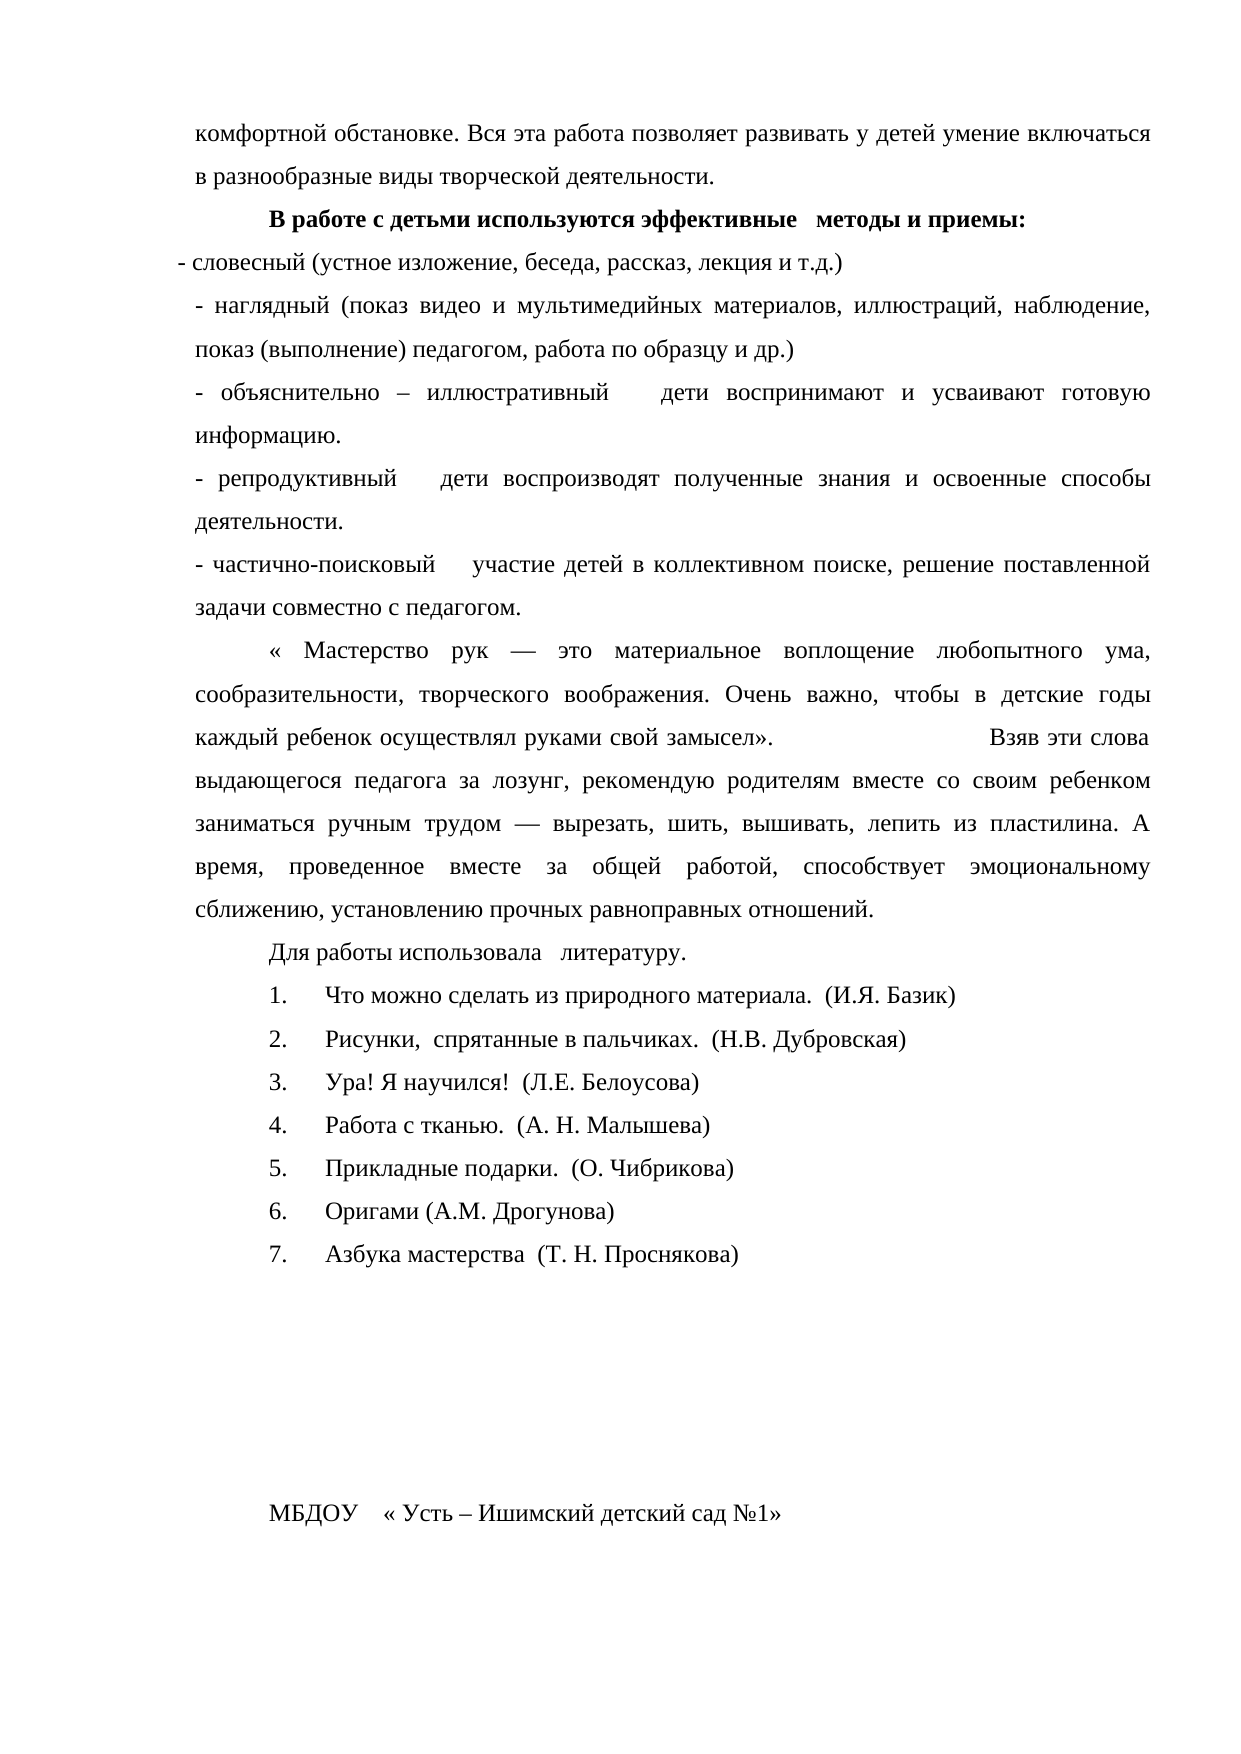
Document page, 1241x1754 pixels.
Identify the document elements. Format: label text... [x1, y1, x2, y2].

list Азбука мастерства (Т. Н. Проснякова) [195, 1239, 1152, 1268]
text « Мастерство рук — это материальное воплощение любопытного ума, сообразительности, творческого воображения. Очень важно, чтобы в детские годы каждый ребенок осуществлял руками свой замысел». Взяв эти слова выдающегося педагога за лозунг, рекомендую родителям вместе со своим ребенком заниматься ручным трудом — вырезать, шить, вышивать, лепить из пластилина. А время, проведенное вместе за общей работой, способствует эмоциональному сближению, установлению прочных равноправных отношений. [195, 636, 1152, 923]
list Ура! Я научился! (Л.Е. Белоусова) [195, 1067, 1152, 1096]
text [195, 118, 1152, 190]
text - наглядный (показ видео и мультимедийных материалов, иллюстраций, наблюдение, показ (выполнение) педагогом, работа по образцу и др.) [195, 291, 1152, 362]
list Рисунки, спрятанные в пальчиках. (Н.В. Дубровская) [195, 1024, 1152, 1052]
text В работе с детьми используются эффективные методы и приемы: [195, 204, 1152, 233]
list Оригами (А.М. Дрогунова) [195, 1196, 1152, 1225]
text Для работы использовала литературу. [195, 937, 1152, 966]
list Прикладные подарки. (О. Чибрикова) [195, 1153, 1152, 1182]
text - репродуктивный дети воспроизводят полученные знания и освоенные способы деятельности. [195, 463, 1152, 535]
text - словесный (устное изложение, беседа, рассказ, лекция и т.д.) [177, 247, 1152, 276]
text - частично-поисковый участие детей в коллективном поиске, решение поставленной задачи совместно с педагогом. [195, 549, 1152, 621]
list Работа с тканью. (А. Н. Малышева) [195, 1110, 1152, 1139]
list Что можно сделать из природного материала. (И.Я. Базик) [195, 981, 1152, 1009]
list МБДОУ « Усть – Ишимский детский сад №1» [195, 1498, 1146, 1527]
text - объяснительно – иллюстративный дети воспринимают и усваивают готовую информацию. [195, 377, 1152, 449]
